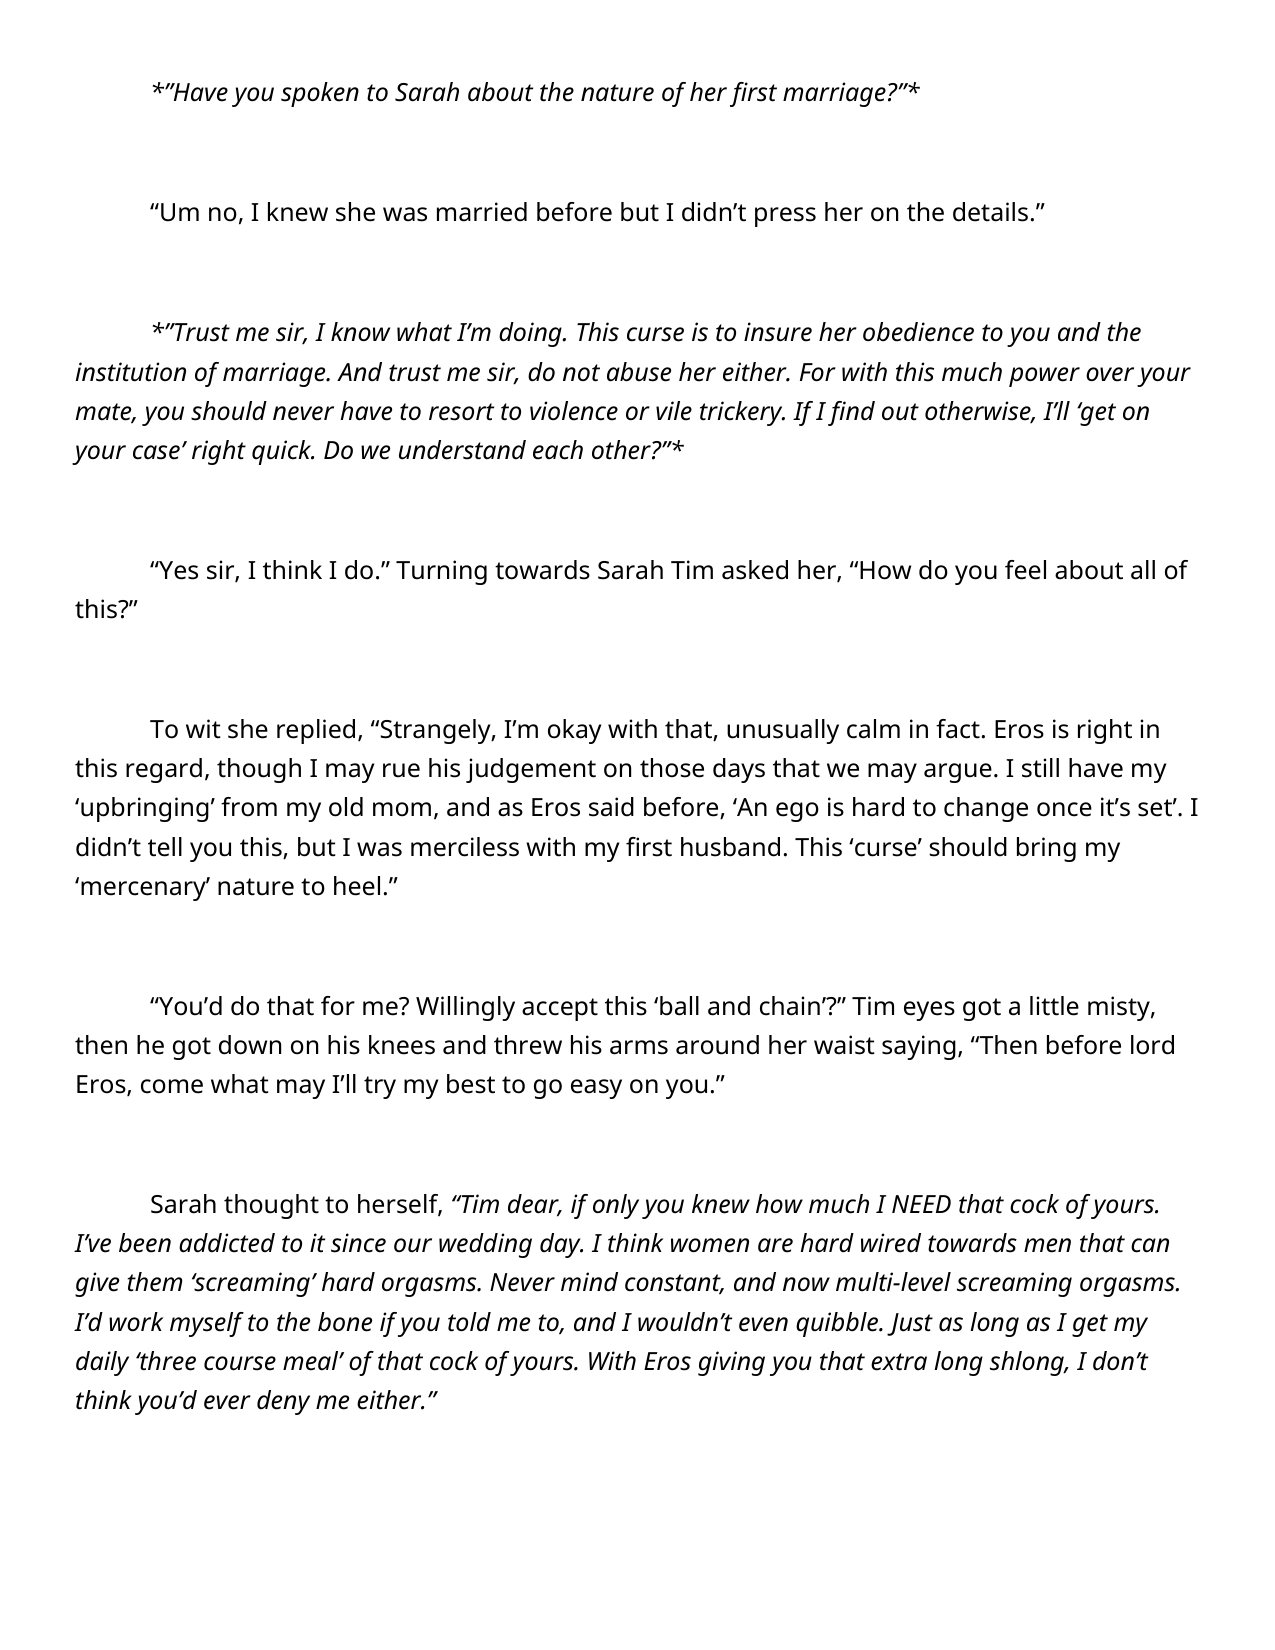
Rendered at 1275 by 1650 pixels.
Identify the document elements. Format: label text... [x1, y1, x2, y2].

text Sarah thought to herself, “Tim dear, if only you knew how much I NEED that cock of yours. I’ve been addicted to it since our wedding day. I think women are hard wired towards men that can give them ‘screaming’ hard orgasms. Never mind constant, and now multi-level screaming orgasms. I’d work myself to the bone if you told me to, and I wouldn’t even quibble. Just as long as I get my daily ‘three course meal’ of that cock of yours. With Eros giving you that extra long shlong, I don’t think you’d ever deny me either.” [75, 1187, 1200, 1417]
text “You’d do that for me? Willingly accept this ‘ball and chain’?” Tim eyes got a little misty, then he got down on his knees and threw his arms around her waist saying, “Then before lord Eros, come what may I’ll try my best to go easy on you.” [75, 988, 1200, 1101]
text “Um no, I knew she was married before but I didn’t press her on the details.” [75, 195, 1200, 229]
text *”Trust me sir, I know what I’m doing. This curse is to insure her obedience to you and the institution of marriage. And trust me sir, do not abuse her either. For with this much power over your mate, you should never have to resort to violence or vile trickery. If I find out otherwise, I’ll ‘get on your case’ right quick. Do we understand each other?”* [75, 315, 1200, 467]
text To wit she replied, “Strangely, I’m okay with that, unusually calm in fact. Eros is right in this regard, though I may rue his judgement on those days that we may argue. I still have my ‘upbringing’ from my old mom, and as Eros said before, ‘An ego is hard to change once it’s set’. I didn’t tell you this, but I was merciless with my first husband. This ‘curse’ should bring my ‘mercenary’ nature to heel.” [75, 712, 1200, 902]
text “Yes sir, I think I do.” Turning towards Sarah Tim asked her, “How do you feel about all of this?” [75, 552, 1200, 626]
text *”Have you spoken to Sarah about the nature of her first marriage?”* [75, 75, 1200, 109]
